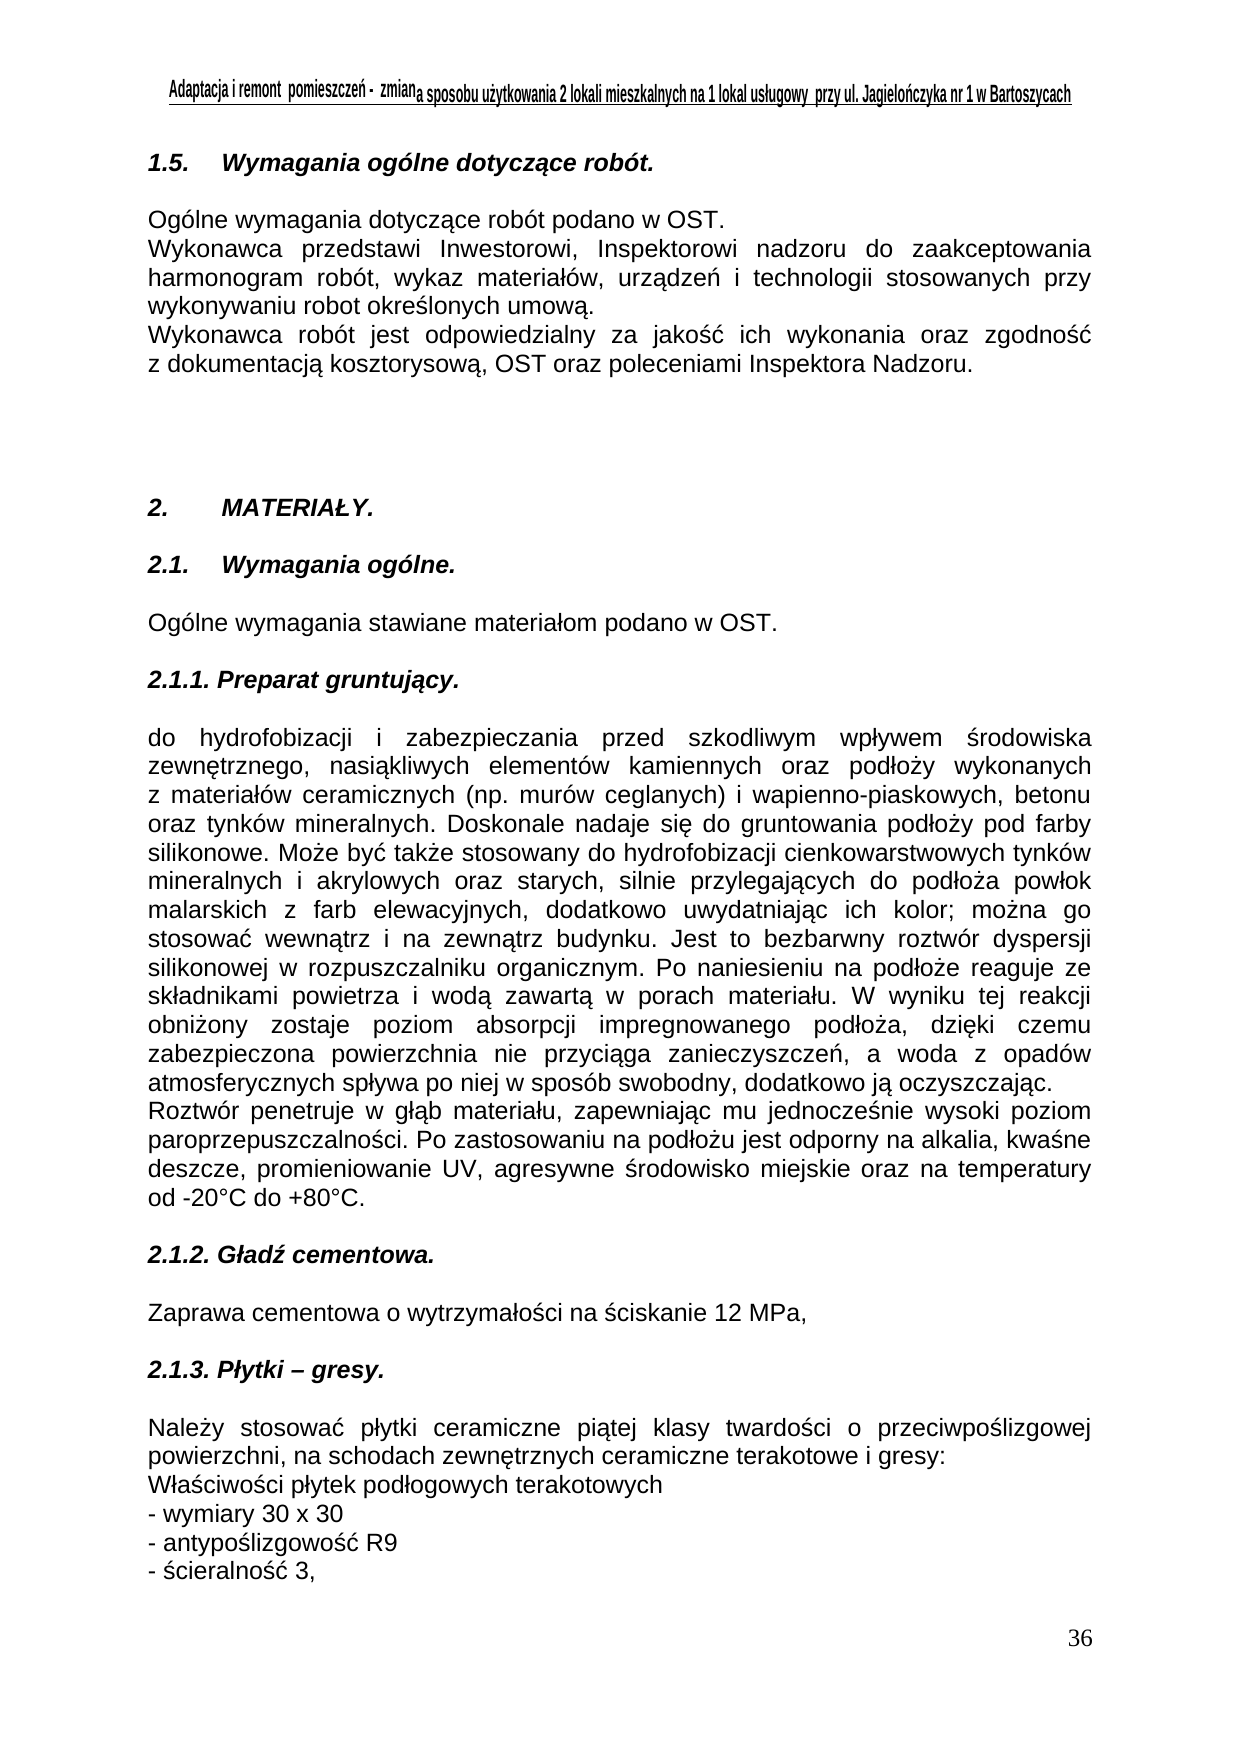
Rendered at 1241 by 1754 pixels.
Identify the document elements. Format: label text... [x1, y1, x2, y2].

text 2.1.2. Gładź cementowa. [148, 1240, 1093, 1269]
text Właściwości płytek podłogowych terakotowych [148, 1470, 1093, 1499]
text - ścieralność 3, [148, 1556, 1093, 1585]
text Zaprawa cementowa o wytrzymałości na ściskanie 12 MPa, [148, 1298, 1093, 1326]
text 1.5. Wymagania ogólne dotyczące robót. [148, 148, 1093, 176]
text 2.1.3. Płytki – gresy. [148, 1355, 1093, 1384]
text Wykonawca przedstawi Inwestorowi, Inspektorowi nadzoru do zaakceptowania harmonogram robót, wykaz materiałów, urządzeń i technologii stosowanych przy wykonywaniu robot określonych umową. [148, 234, 1093, 320]
text 2. MATERIAŁY. [148, 493, 1093, 521]
text Ogólne wymagania dotyczące robót podano w OST. [148, 205, 1093, 234]
text Ogólne wymagania stawiane materiałom podano w OST. [148, 608, 1093, 636]
text Wykonawca robót jest odpowiedzialny za jakość ich wykonania oraz zgodność z dokumentacją kosztorysową, OST oraz poleceniami Inspektora Nadzoru. [148, 320, 1093, 378]
text 2.1. Wymagania ogólne. [148, 550, 1093, 579]
text do hydrofobizacji i zabezpieczania przed szkodliwym wpływem środowiska zewnętrznego, nasiąkliwych elementów kamiennych oraz podłoży wykonanych z materiałów ceramicznych (np. murów ceglanych) i wapienno-piaskowych, betonu oraz tynków mineralnych. Doskonale nadaje się do gruntowania podłoży pod farby silikonowe. Może być także stosowany do hydrofobizacji cienkowarstwowych tynków mineralnych i akrylowych oraz starych, silnie przylegających do podłoża powłok malarskich z farb elewacyjnych, dodatkowo uwydatniając ich kolor; można go stosować wewnątrz i na zewnątrz budynku. Jest to bezbarwny roztwór dyspersji silikonowej w rozpuszczalniku organicznym. Po naniesieniu na podłoże reaguje ze składnikami powietrza i wodą zawartą w porach materiału. W wyniku tej reakcji obniżony zostaje poziom absorpcji impregnowanego podłoża, dzięki czemu zabezpieczona powierzchnia nie przyciąga zanieczyszczeń, a woda z opadów atmosferycznych spływa po niej w sposób swobodny, dodatkowo ją oczyszczając. [148, 723, 1093, 1096]
text Należy stosować płytki ceramiczne piątej klasy twardości o przeciwpoślizgowej powierzchni, na schodach zewnętrznych ceramiczne terakotowe i gresy: [148, 1413, 1093, 1470]
text - antypoślizgowość R9 [148, 1528, 1093, 1556]
text 2.1.1. Preparat gruntujący. [148, 665, 1093, 694]
text Roztwór penetruje w głąb materiału, zapewniając mu jednocześnie wysoki poziom paroprzepuszczalności. Po zastosowaniu na podłożu jest odporny na alkalia, kwaśne deszcze, promieniowanie UV, agresywne środowisko miejskie oraz na temperatury od -20°C do +80°C. [148, 1096, 1093, 1211]
text - wymiary 30 x 30 [148, 1499, 1093, 1528]
